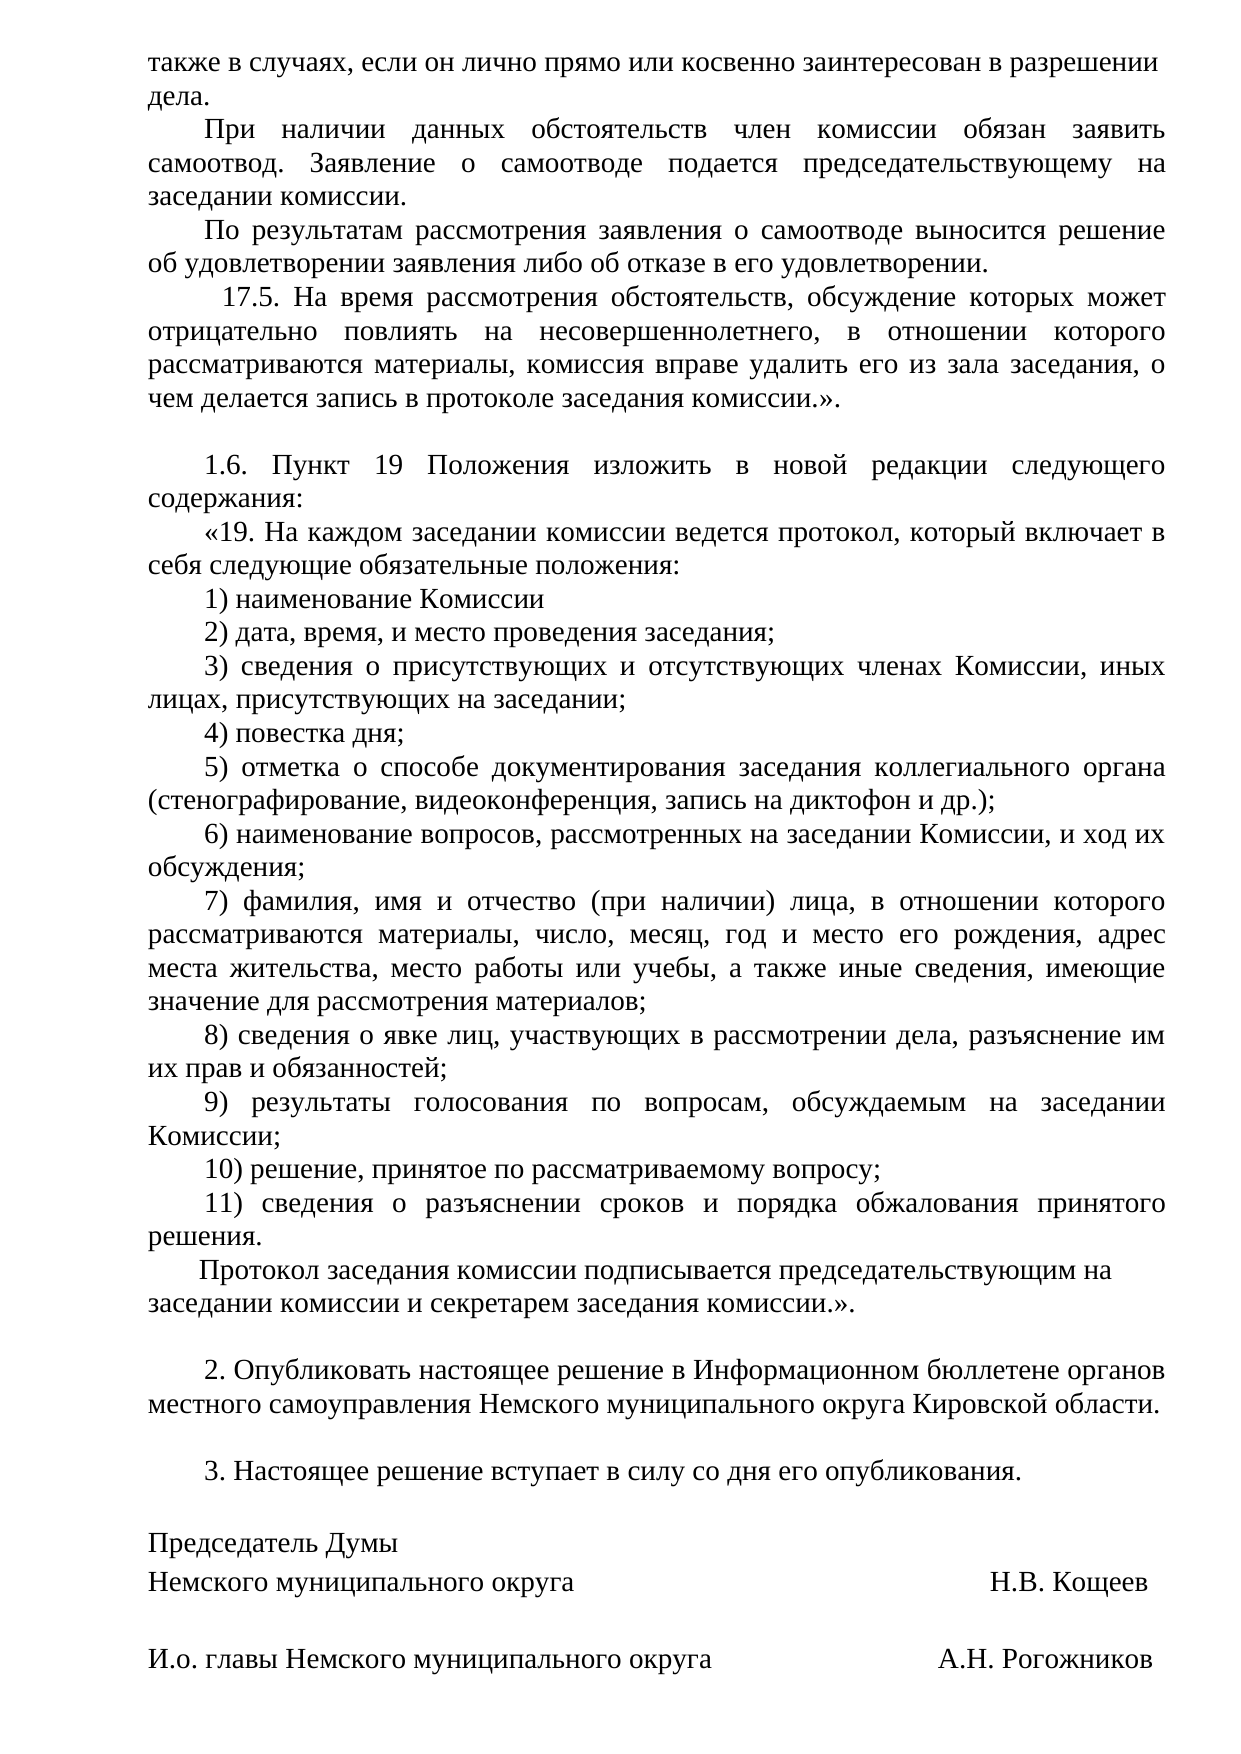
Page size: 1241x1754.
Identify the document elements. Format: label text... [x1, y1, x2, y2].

text 17.5. На время рассмотрения обстоятельств, обсуждение которых может отрицательно повлиять на несовершеннолетнего, в отношении которого рассматриваются материалы, комиссия вправе удалить его из зала заседания, о чем делается запись в протоколе заседания комиссии.». [148, 279, 1167, 413]
text 2. Опубликовать настоящее решение в Информационном бюллетене органов местного самоуправления Немского муниципального округа Кировской области. [148, 1352, 1167, 1419]
text 1) наименование Комиссии [148, 581, 1167, 614]
text Немского муниципального округа Н.В. Кощеев [148, 1564, 1167, 1597]
text 8) сведения о явке лиц, участвующих в рассмотрении дела, разъяснение им их прав и обязанностей; [148, 1017, 1167, 1084]
text При наличии данных обстоятельств член комиссии обязан заявить самоотвод. Заявление о самоотводе подается председательствующему на заседании комиссии. [148, 111, 1167, 212]
text Председатель Думы [148, 1525, 1167, 1559]
text По результатам рассмотрения заявления о самоотводе выносится решение об удовлетворении заявления либо об отказе в его удовлетворении. [148, 212, 1167, 279]
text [148, 44, 1167, 111]
text Протокол заседания комиссии подписывается председательствующим на заседании комиссии и секретарем заседания комиссии.». [148, 1252, 1167, 1319]
text 3. Настоящее решение вступает в силу со дня его опубликования. [148, 1453, 1167, 1487]
text 6) наименование вопросов, рассмотренных на заседании Комиссии, и ход их обсуждения; [148, 816, 1167, 883]
text 9) результаты голосования по вопросам, обсуждаемым на заседании Комиссии; [148, 1084, 1167, 1151]
text 3) сведения о присутствующих и отсутствующих членах Комиссии, иных лицах, присутствующих на заседании; [148, 648, 1167, 715]
text 10) решение, принятое по рассматриваемому вопросу; [148, 1151, 1167, 1185]
text 1.6. Пункт 19 Положения изложить в новой редакции следующего содержания: [148, 447, 1167, 514]
text 4) повестка дня; [148, 715, 1167, 749]
text И.о. главы Немского муниципального округа А.Н. Рогожников [148, 1641, 1167, 1674]
text 2) дата, время, и место проведения заседания; [148, 614, 1167, 648]
text «19. На каждом заседании комиссии ведется протокол, который включает в себя следующие обязательные положения: [148, 514, 1167, 581]
text 5) отметка о способе документирования заседания коллегиального органа (стенографирование, видеоконференция, запись на диктофон и др.); [148, 749, 1167, 816]
text 11) сведения о разъяснении сроков и порядка обжалования принятого решения. [148, 1185, 1167, 1252]
text 7) фамилия, имя и отчество (при наличии) лица, в отношении которого рассматриваются материалы, число, месяц, год и место его рождения, адрес места жительства, место работы или учебы, а также иные сведения, имеющие значение для рассмотрения материалов; [148, 883, 1167, 1017]
